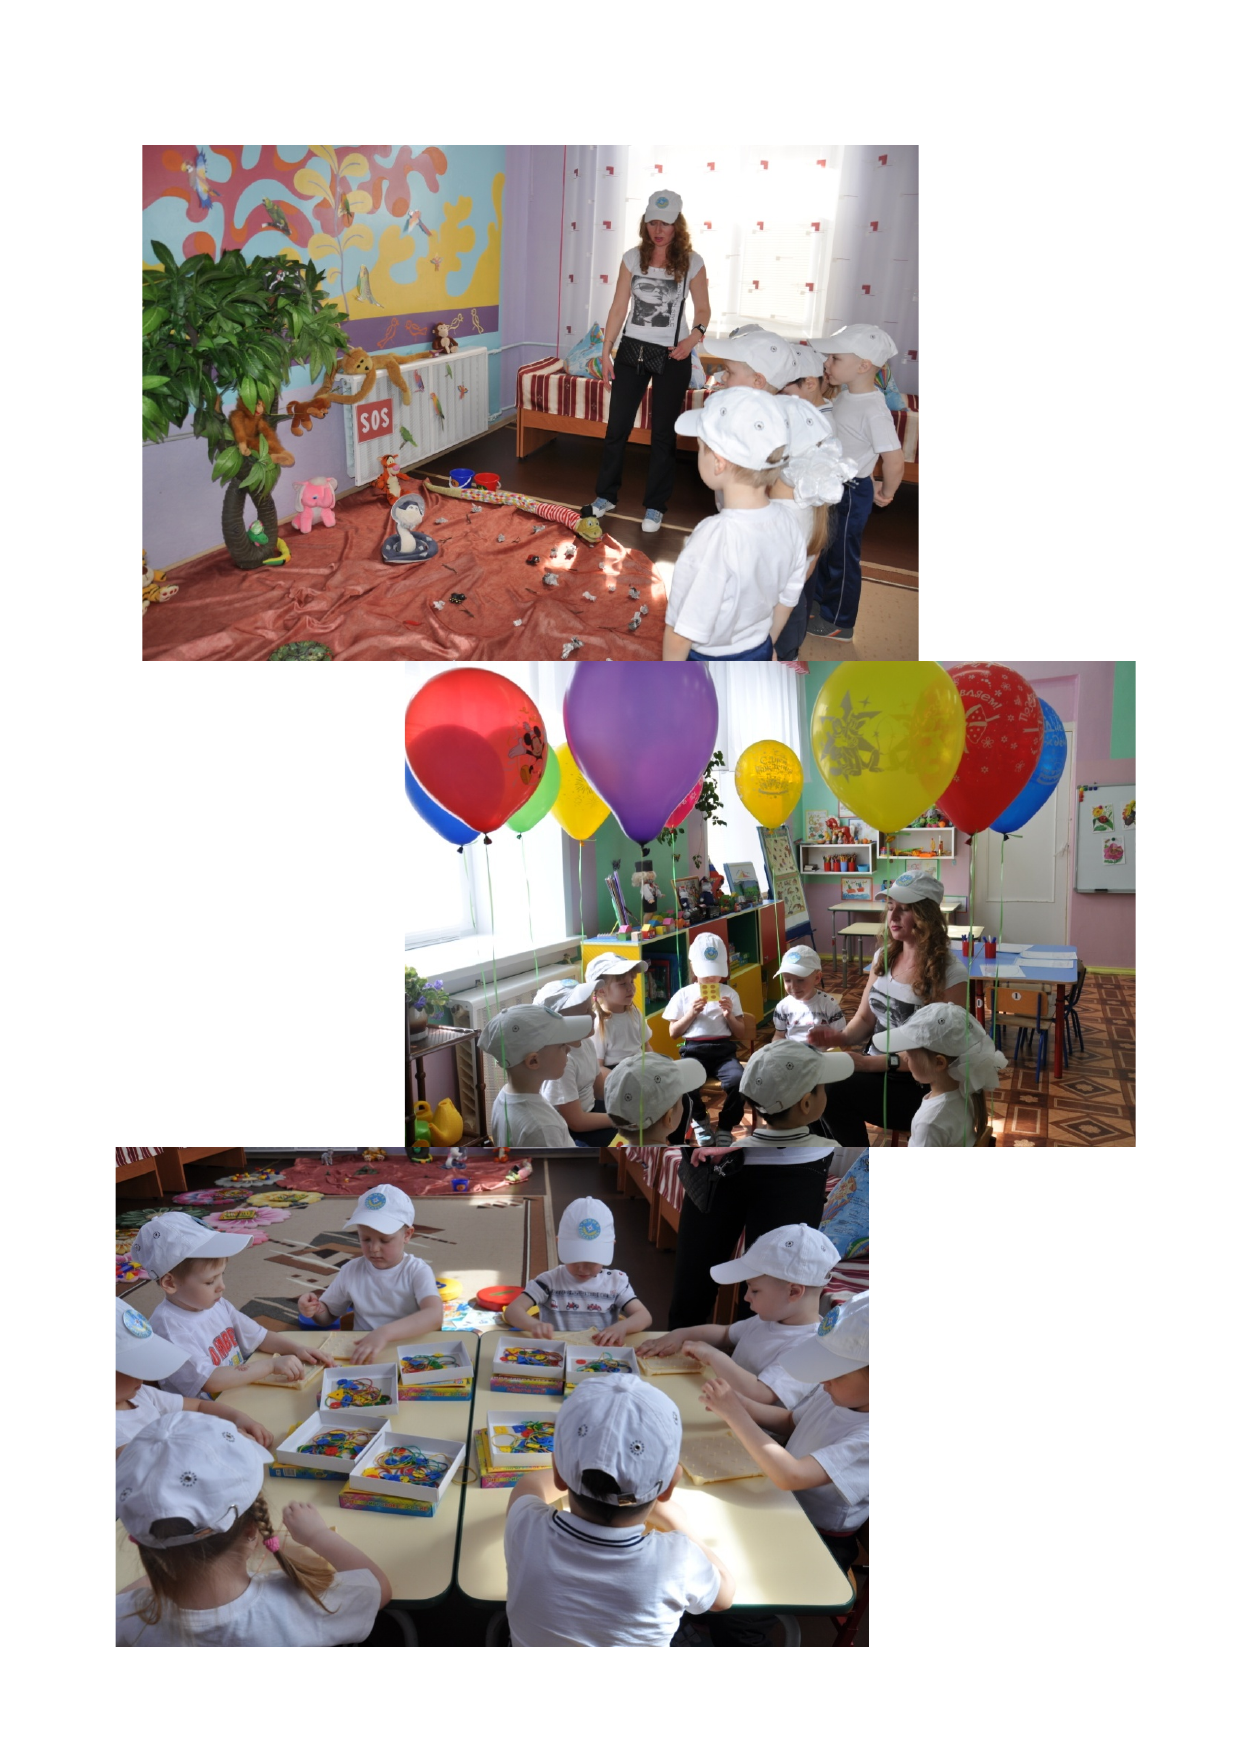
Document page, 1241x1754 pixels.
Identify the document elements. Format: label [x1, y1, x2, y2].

picture [115, 145, 1136, 1647]
